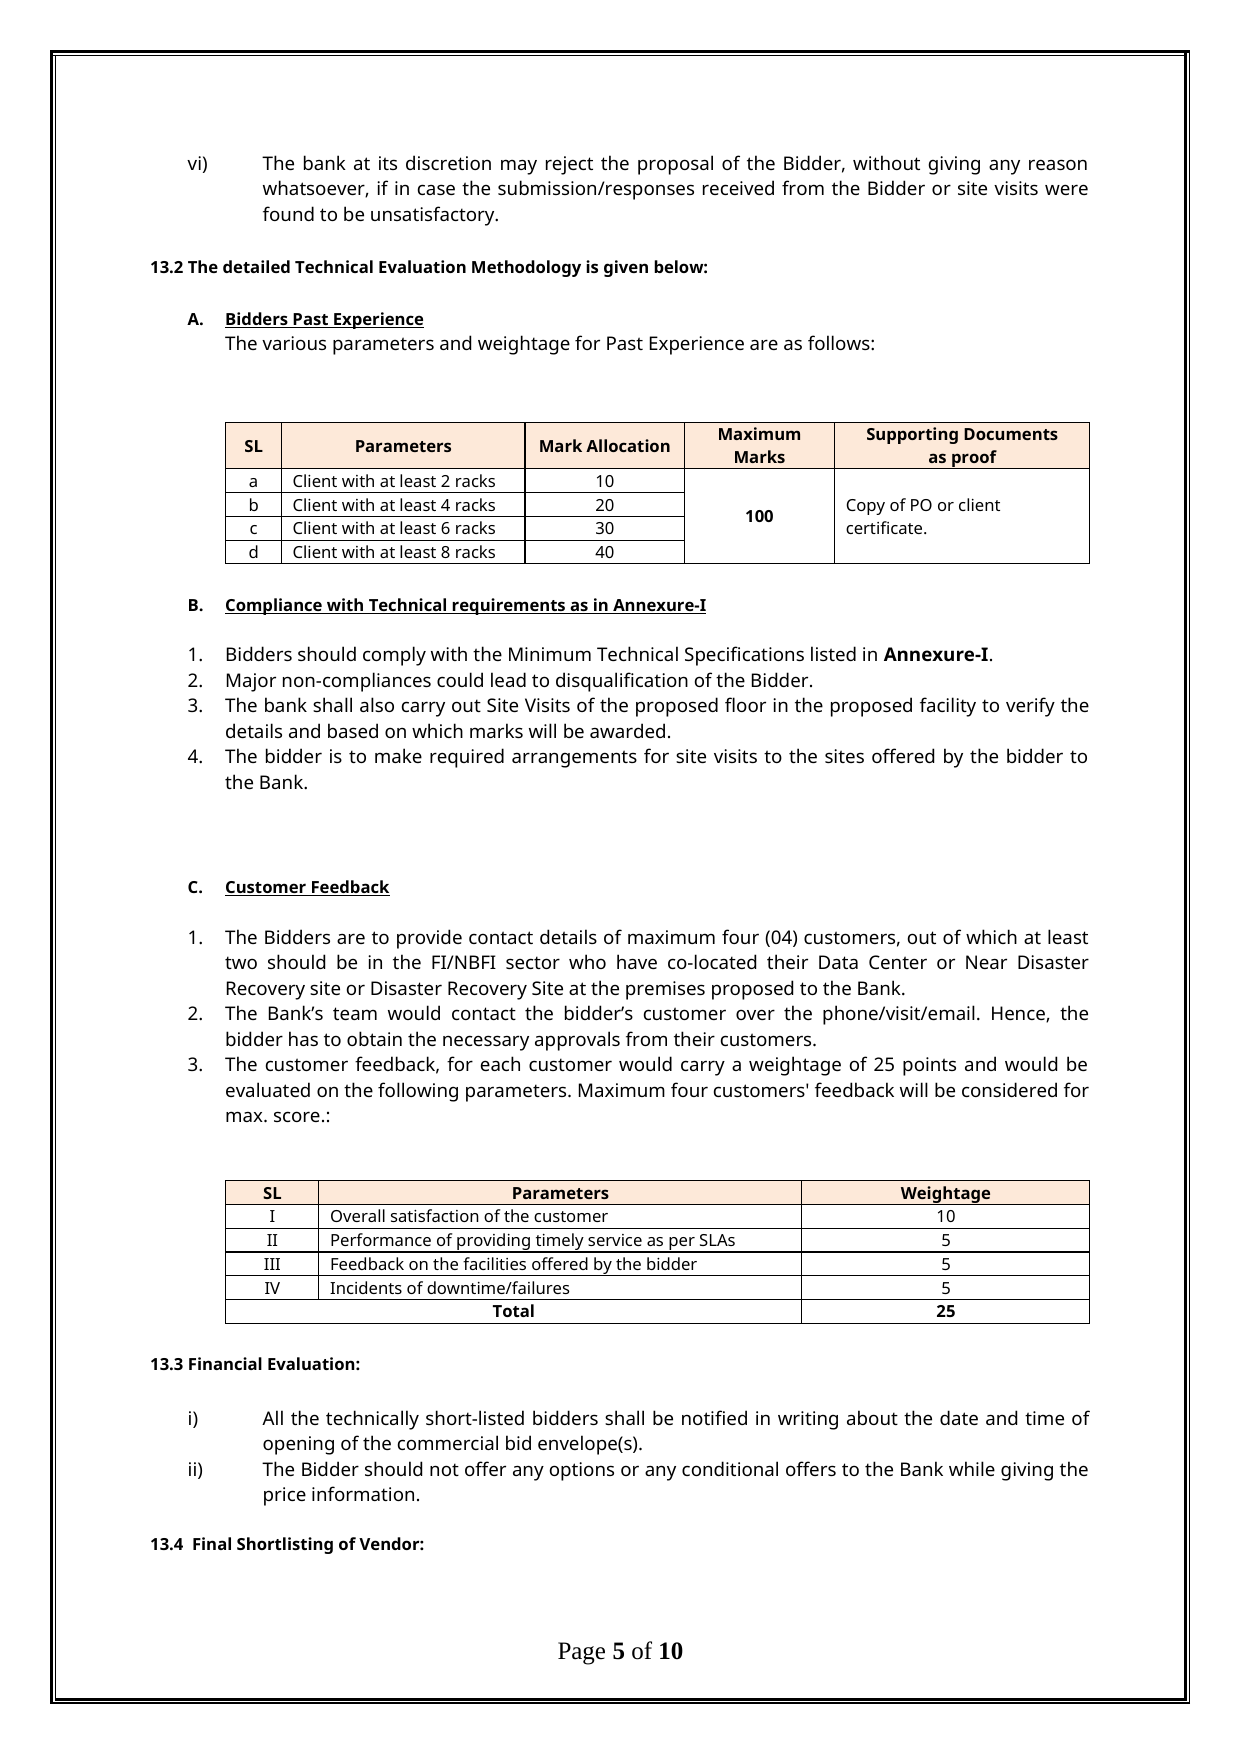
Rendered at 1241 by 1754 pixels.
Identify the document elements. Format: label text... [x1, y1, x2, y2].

table_header Mark Allocation [526, 423, 684, 468]
table_header Maximum Marks [685, 423, 834, 468]
table_cell Total [226, 1300, 801, 1323]
table_cell 40 [526, 541, 684, 563]
table_cell 5 [802, 1229, 1089, 1251]
table_cell Feedback on the facilities offered by the bidder [319, 1253, 801, 1275]
list Compliance with Technical requirements as in Annexure-I [187, 593, 1090, 616]
list The various parameters and weightage for Past Experience are as follows: [225, 330, 1090, 356]
table_cell IV [226, 1276, 318, 1299]
list The Bidder should not offer any options or any conditional offers to the Bank while giving the price information. [187, 1456, 1090, 1507]
table_cell Client with at least 6 racks [282, 517, 524, 539]
list Customer Feedback [187, 876, 1090, 899]
table_header Weightage [802, 1181, 1089, 1204]
table_cell b [226, 493, 281, 516]
table_header SL [226, 423, 281, 468]
table_cell I [226, 1205, 318, 1228]
table_cell 10 [802, 1205, 1089, 1228]
list Bidders should comply with the Minimum Technical Specifications listed in Annexure-I. [187, 642, 1090, 667]
table_cell Overall satisfaction of the customer [319, 1205, 801, 1228]
text 13.2 The detailed Technical Evaluation Methodology is given below: [150, 256, 1090, 278]
table_cell 10 [526, 469, 684, 492]
table_cell 30 [526, 517, 684, 539]
table_cell c [226, 517, 281, 539]
table_cell Client with at least 4 racks [282, 493, 524, 516]
table_header Parameters [282, 423, 524, 468]
list Final Shortlisting of Vendor: [150, 1532, 1090, 1555]
table_cell d [226, 541, 281, 563]
table_cell Incidents of downtime/failures [319, 1276, 801, 1299]
list All the technically short-listed bidders shall be notified in writing about the date and time of opening of the commercial bid envelope(s). [187, 1405, 1090, 1456]
table_cell a [226, 469, 281, 492]
list The Bank’s team would contact the bidder’s customer over the phone/visit/email. Hence, the bidder has to obtain the necessary approvals from their customers. [187, 1001, 1090, 1052]
table_cell 5 [802, 1276, 1089, 1299]
list Major non-compliances could lead to disqualification of the Bidder. [187, 667, 1090, 693]
table_header SL [226, 1181, 318, 1204]
list The bidder is to make required arrangements for site visits to the sites offered by the bidder to the Bank. [187, 744, 1090, 795]
list The bank at its discretion may reject the proposal of the Bidder, without giving any reason whatsoever, if in case the submission/responses received from the Bidder or site visits were found to be unsatisfactory. [187, 150, 1090, 227]
table_header Parameters [319, 1181, 801, 1204]
table_cell 25 [802, 1300, 1089, 1323]
table_cell 100 [685, 469, 834, 563]
list The bank shall also carry out Site Visits of the proposed floor in the proposed facility to verify the details and based on which marks will be awarded. [187, 693, 1090, 744]
table_cell Copy of PO or client certificate. [835, 469, 1089, 563]
table_cell Performance of providing timely service as per SLAs [319, 1229, 801, 1251]
table_cell 5 [802, 1253, 1089, 1275]
table_cell Client with at least 2 racks [282, 469, 524, 492]
table_cell 20 [526, 493, 684, 516]
list The Bidders are to provide contact details of maximum four (04) customers, out of which at least two should be in the FI/NBFI sector who have co-located their Data Center or Near Disaster Recovery site or Disaster Recovery Site at the premises proposed to the Bank. [187, 924, 1090, 1001]
text 13.3 Financial Evaluation: [150, 1353, 1090, 1376]
list The customer feedback, for each customer would carry a weightage of 25 points and would be evaluated on the following parameters. Maximum four customers' feedback will be considered for max. score.: [187, 1052, 1090, 1128]
table_header Supporting Documents as proof [835, 423, 1089, 468]
table_cell Client with at least 8 racks [282, 541, 524, 563]
table_cell III [226, 1253, 318, 1275]
table_cell II [226, 1229, 318, 1251]
list Bidders Past Experience [187, 308, 1090, 330]
